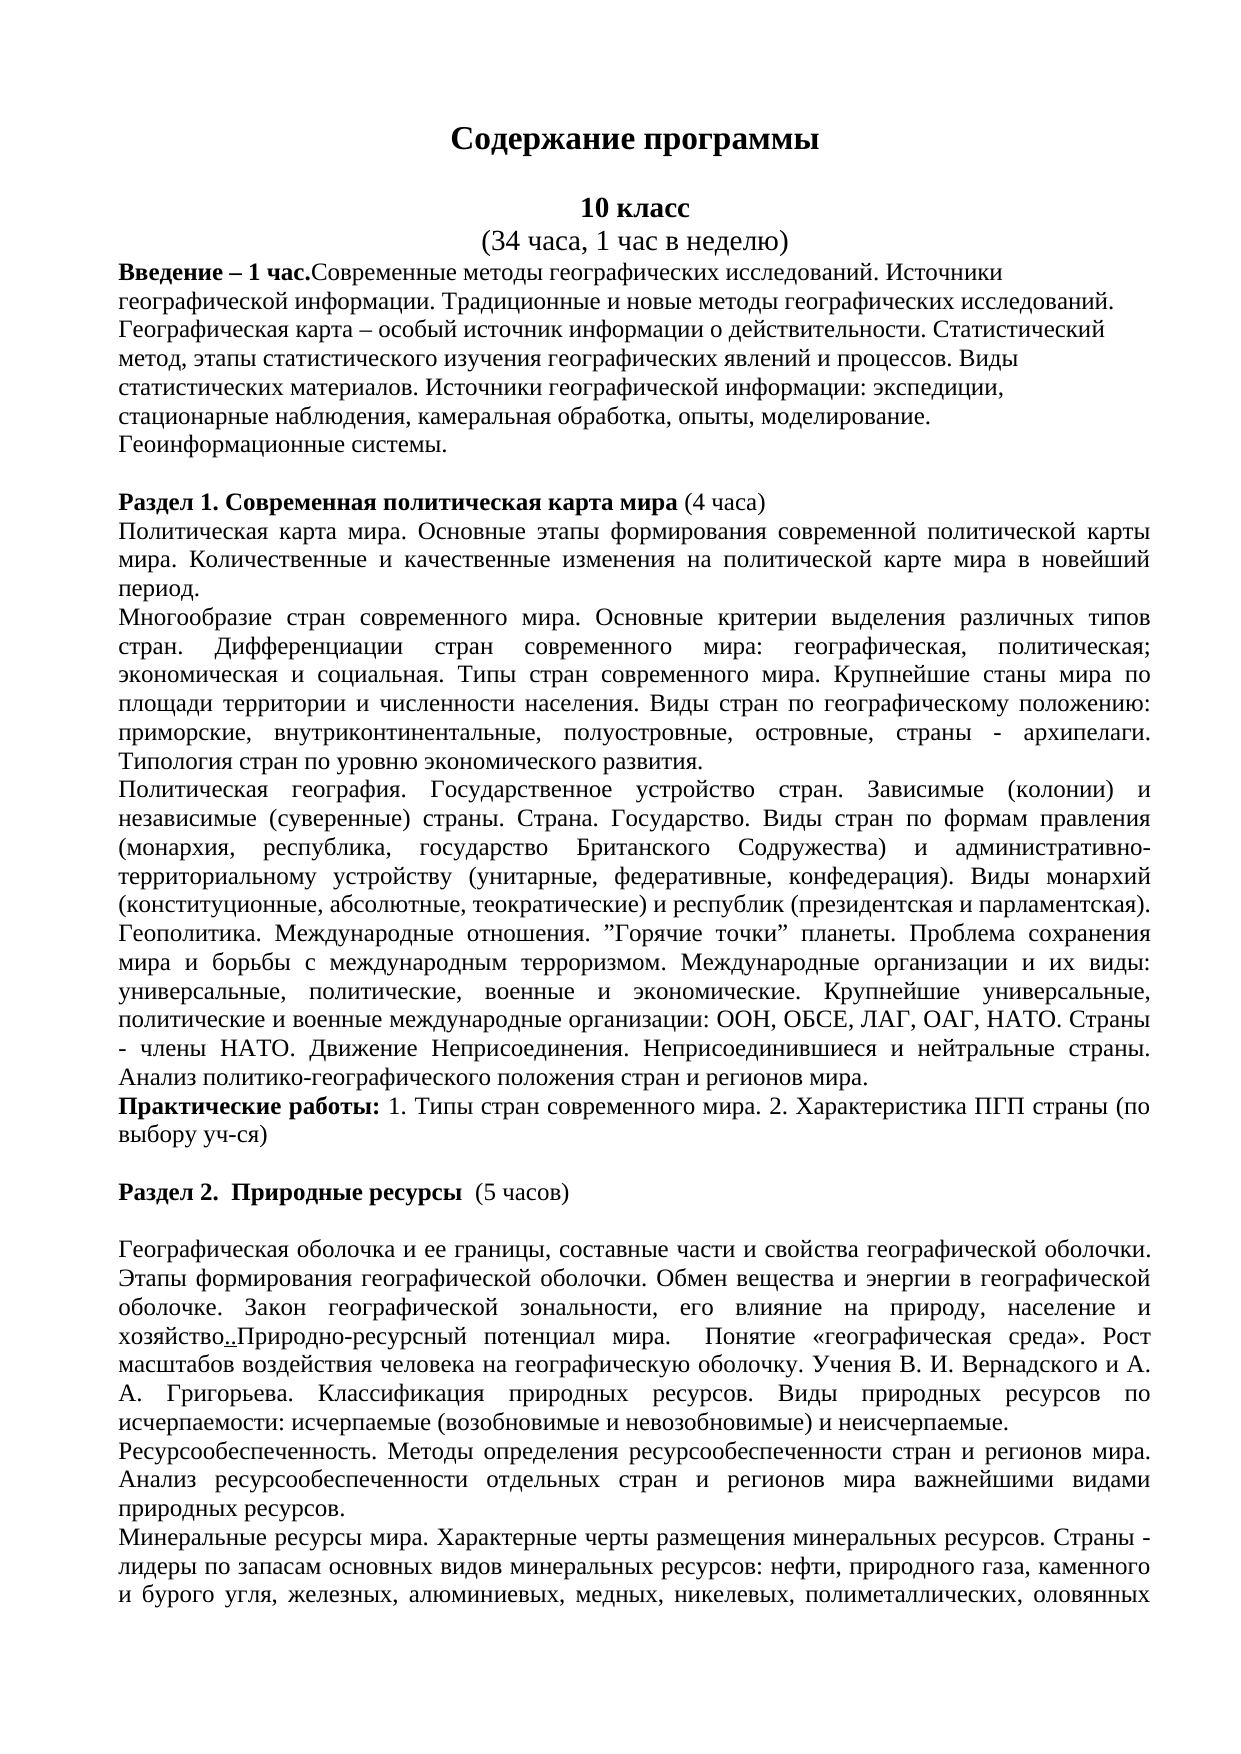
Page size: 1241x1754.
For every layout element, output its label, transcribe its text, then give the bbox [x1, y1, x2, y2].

text Раздел 2. Природные ресурсы (5 часов) [118, 1177, 1152, 1206]
text Географическая оболочка и ее границы, составные части и свойства географической оболочки. Этапы формирования географической оболочки. Обмен вещества и энергии в географической оболочке. Закон географической зональности, его влияние на природу, население и хозяйство..Природно-ресурсный потенциал мира. Понятие «географическая среда». Рост масштабов воздействия человека на географическую оболочку. Учения В. И. Вернадского и А. А. Григорьева. Классификация природных ресурсов. Виды природных ресурсов по исчерпаемости: исчерпаемые (возобновимые и невозобновимые) и неисчерпаемые. [118, 1234, 1152, 1436]
text Многообразие стран современного мира. Основные критерии выделения различных типов стран. Дифференциации стран современного мира: географическая, политическая; экономическая и социальная. Типы стран современного мира. Крупнейшие станы мира по площади территории и численности населения. Виды стран по географическому положению: приморские, внутриконтинентальные, полуостровные, островные, страны - архипелаги. Типология стран по уровню экономического развития. [118, 602, 1152, 774]
text Практические работы: 1. Типы стран современного мира. 2. Характеристика ПГП страны (по выбору уч-ся) [118, 1091, 1152, 1148]
text Ресурсообеспеченность. Методы определения ресурсообеспеченности стран и регионов мира. Анализ ресурсообеспеченности отдельных стран и регионов мира важнейшими видами природных ресурсов. [118, 1436, 1152, 1522]
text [118, 1522, 1152, 1608]
text Политическая география. Государственное устройство стран. Зависимые (колонии) и независимые (суверенные) страны. Страна. Государство. Виды стран по формам правления (монархия, республика, государство Британского Содружества) и административно-территориальному устройству (унитарные, федеративные, конфедерация). Виды монархий (конституционные, абсолютные, теократические) и республик (президентская и парламентская). Геополитика. Международные отношения. ”Горячие точки” планеты. Проблема сохранения мира и борьбы с международным терроризмом. Международные организации и их виды: универсальные, политические, военные и экономические. Крупнейшие универсальные, политические и военные международные организации: ООН, ОБСЕ, ЛАГ, ОАГ, НАТО. Страны - члены НАТО. Движение Неприсоединения. Неприсоединившиеся и нейтральные страны. Анализ политико-географического положения стран и регионов мира. [118, 774, 1152, 1091]
text Содержание программы [118, 118, 1152, 156]
text Введение – 1 час.Современные методы географических исследований. Источники географической информации. Традиционные и новые методы географических исследований. Географическая карта – особый источник информации о действительности. Статистический метод, этапы статистического изучения географических явлений и процессов. Виды статистических материалов. Источники географической информации: экспедиции, стационарные наблюдения, камеральная обработка, опыты, моделирование. Геоинформационные системы. [118, 257, 1152, 458]
text 10 класс [118, 190, 1152, 223]
text Раздел 1. Современная политическая карта мира (4 часа) [118, 487, 1152, 516]
text Политическая карта мира. Основные этапы формирования современной политической карты мира. Количественные и качественные изменения на политической карте мира в новейший период. [118, 516, 1152, 602]
text (34 часа, 1 час в неделю) [118, 223, 1152, 257]
